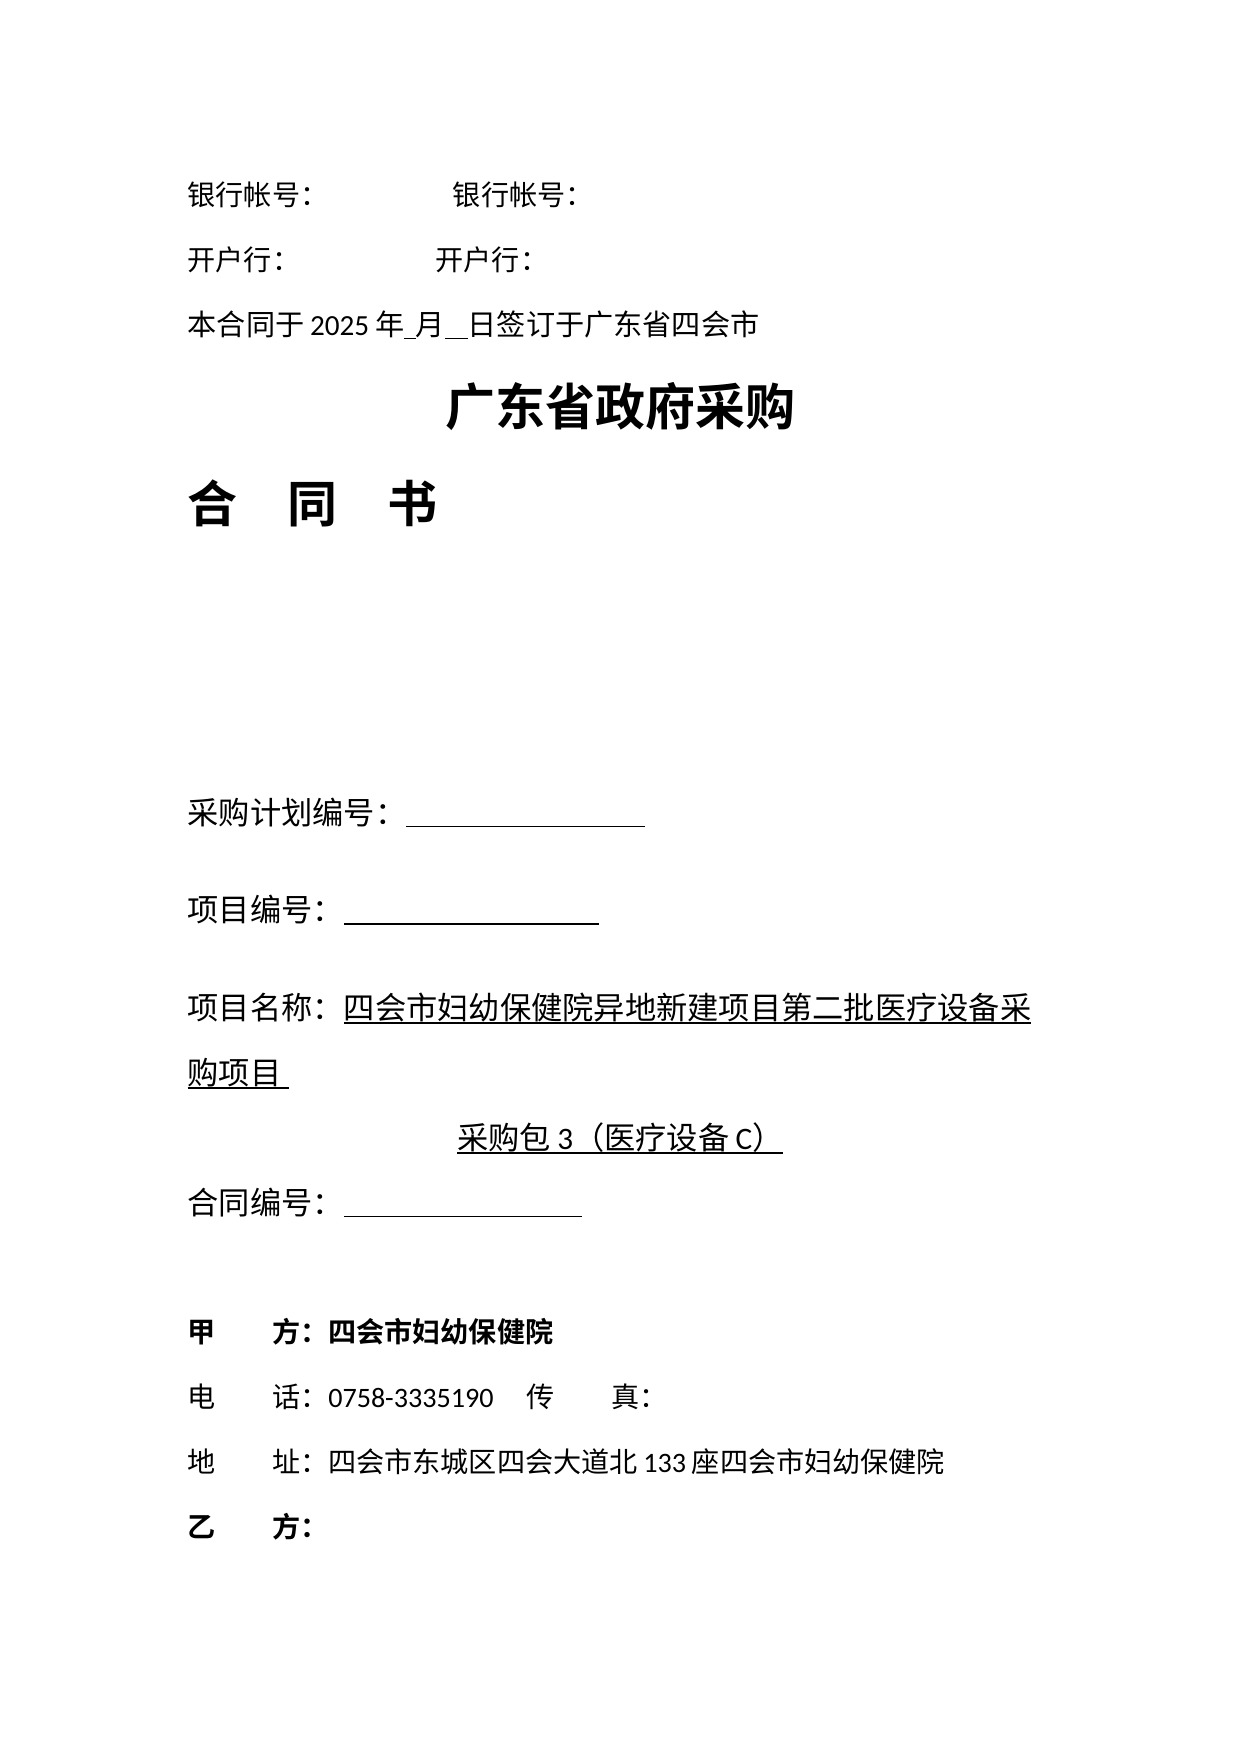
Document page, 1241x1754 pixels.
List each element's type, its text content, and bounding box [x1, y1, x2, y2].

text 采购包3（医疗设备C） [187, 1104, 1053, 1169]
text 电 话：0758-3335190 传 真： [187, 1364, 1053, 1429]
text 甲 方：四会市妇幼保健院 [187, 1299, 1053, 1364]
text 项目编号： [187, 877, 1053, 942]
text 银行帐号： 银行帐号： [187, 162, 1053, 227]
text 广东省政府采购 [187, 357, 1053, 454]
text 开户行： 开户行： [187, 227, 1053, 292]
text 合同编号： [187, 1169, 1053, 1234]
text 合 同 书 [187, 454, 1053, 552]
text 本合同于2025年 月 日签订于广东省四会市 [187, 292, 1053, 357]
text 采购计划编号： [187, 779, 1053, 844]
text 地 址：四会市东城区四会大道北133座四会市妇幼保健院 [187, 1429, 1053, 1494]
text 乙 方： [187, 1494, 1053, 1559]
text 项目名称：四会市妇幼保健院异地新建项目第二批医疗设备采购项目 [187, 974, 1053, 1104]
